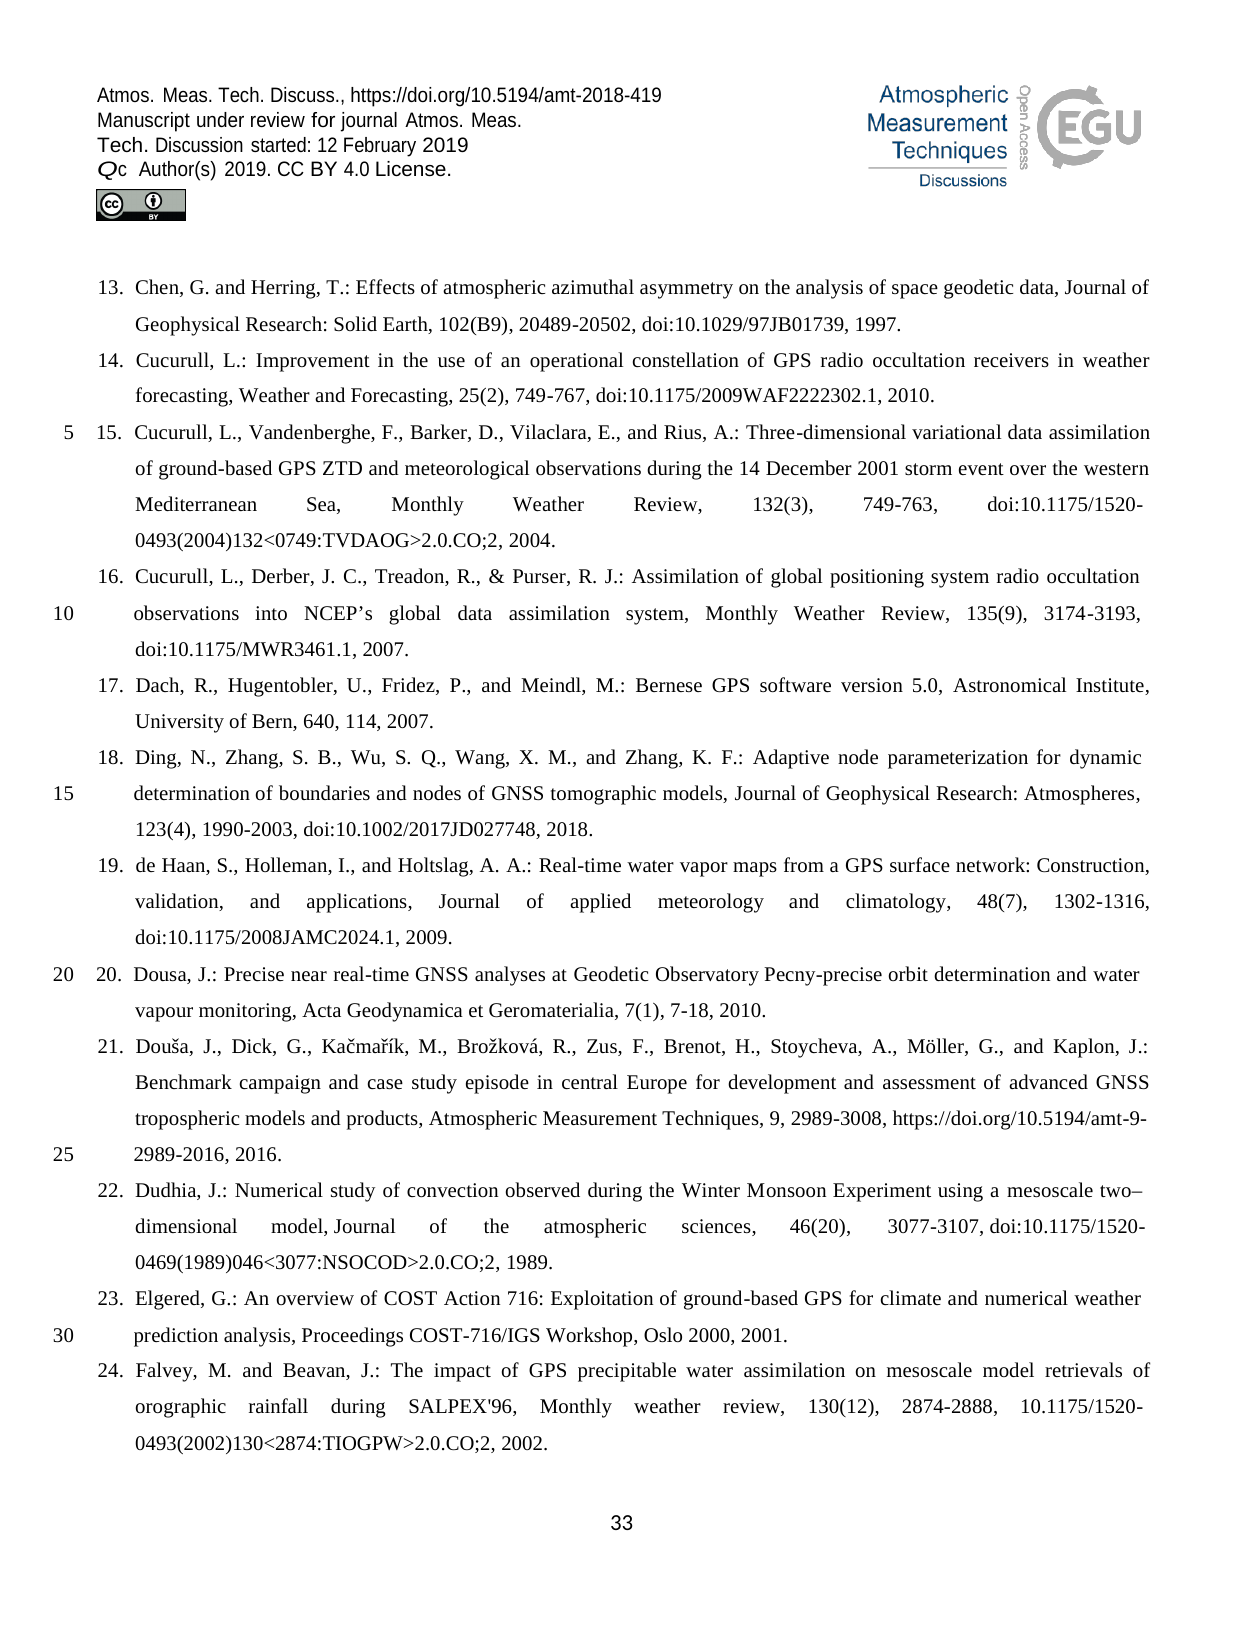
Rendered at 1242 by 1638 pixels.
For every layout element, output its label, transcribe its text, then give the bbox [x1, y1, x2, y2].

text 24. Falvey, M. and Beavan, J.: The impact of GPS precipitable water assimilation on mesoscale model retrievals of orographic rainfall during SALPEX'96, Monthly weather review, 130(12), 2874-2888, 10.1175/1520- [97, 1358, 1150, 1418]
text 22. Dudhia, J.: Numerical study of convection observed during the Winter Monsoon Experiment using a mesoscale two– [97, 1178, 1158, 1202]
text Geophysical Research: Solid Earth, 102(B9), 20489-20502, doi:10.1029/97JB01739, 1997. [135, 311, 1158, 336]
text 123(4), 1990-2003, doi:10.1002/2017JD027748, 2018. [135, 817, 1158, 841]
text 25 2989-2016, 2016. [53, 1142, 1158, 1166]
text 16. Cucurull, L., Derber, J. C., Treadon, R., & Purser, R. J.: Assimilation of global positioning system radio occultation [97, 564, 1158, 588]
text 30 prediction analysis, Proceedings COST-716/IGS Workshop, Oslo 2000, 2001. [53, 1322, 1158, 1347]
text 19. de Haan, S., Holleman, I., and Holtslag, A. A.: Real-time water vapor maps from a GPS surface network: Construction, validation, and applications, Journal of applied meteorology and climatology, 48(7), 1302-1316, doi:10.1175/2008JAMC2024.1, 2009. [97, 853, 1150, 949]
text 23. Elgered, G.: An overview of COST Action 716: Exploitation of ground-based GPS for climate and numerical weather [97, 1286, 1158, 1310]
text 0493(2004)132<0749:TVDAOG>2.0.CO;2, 2004. [135, 528, 1158, 552]
text 0493(2002)130<2874:TIOGPW>2.0.CO;2, 2002. [135, 1431, 1158, 1455]
text 21. Douša, J., Dick, G., Kačmařík, M., Brožková, R., Zus, F., Brenot, H., Stoycheva, A., Möller, G., and Kaplon, J.: Benchmark campaign and case study episode in central Europe for development and assessment of advanced GNSS tropospheric models and products, Atmospheric Measurement Techniques, 9, 2989-3008, https://doi.org/10.5194/amt-9- [97, 1034, 1150, 1130]
text 13. Chen, G. and Herring, T.: Effects of atmospheric azimuthal asymmetry on the analysis of space geodetic data, Journal of [97, 275, 1158, 299]
text 20 20. Dousa, J.: Precise near real-time GNSS analyses at Geodetic Observatory Pecny-precise orbit determination and water vapour monitoring, Acta Geodynamica et Geromaterialia, 7(1), 7-18, 2010. [53, 961, 1149, 1022]
text 14. Cucurull, L.: Improvement in the use of an operational constellation of GPS radio occultation receivers in weather forecasting, Weather and Forecasting, 25(2), 749-767, doi:10.1175/2009WAF2222302.1, 2010. [97, 348, 1149, 407]
text dimensional model, Journal of the atmospheric sciences, 46(20), 3077-3107, doi:10.1175/1520- [135, 1214, 1158, 1238]
text 5 15. Cucurull, L., Vandenberghe, F., Barker, D., Vilaclara, E., and Rius, A.: Three-dimensional variational data assimilation of ground-based GPS ZTD and meteorological observations during the 14 December 2001 storm event over the western Mediterranean Sea, Monthly Weather Review, 132(3), 749-763, doi:10.1175/1520- [63, 420, 1150, 516]
picture [97, 190, 185, 220]
text 15 determination of boundaries and nodes of GNSS tomographic models, Journal of Geophysical Research: Atmospheres, [53, 781, 1158, 805]
text 18. Ding, N., Zhang, S. B., Wu, S. Q., Wang, X. M., and Zhang, K. F.: Adaptive node parameterization for dynamic [97, 745, 1158, 769]
text 17. Dach, R., Hugentobler, U., Fridez, P., and Meindl, M.: Bernese GPS software version 5.0, Astronomical Institute, University of Bern, 640, 114, 2007. [97, 673, 1150, 733]
text 10 observations into NCEP’s global data assimilation system, Monthly Weather Review, 135(9), 3174-3193, doi:10.1175/MWR3461.1, 2007. [53, 600, 1150, 661]
picture [867, 84, 1141, 187]
text 0469(1989)046<3077:NSOCOD>2.0.CO;2, 1989. [135, 1250, 1158, 1274]
